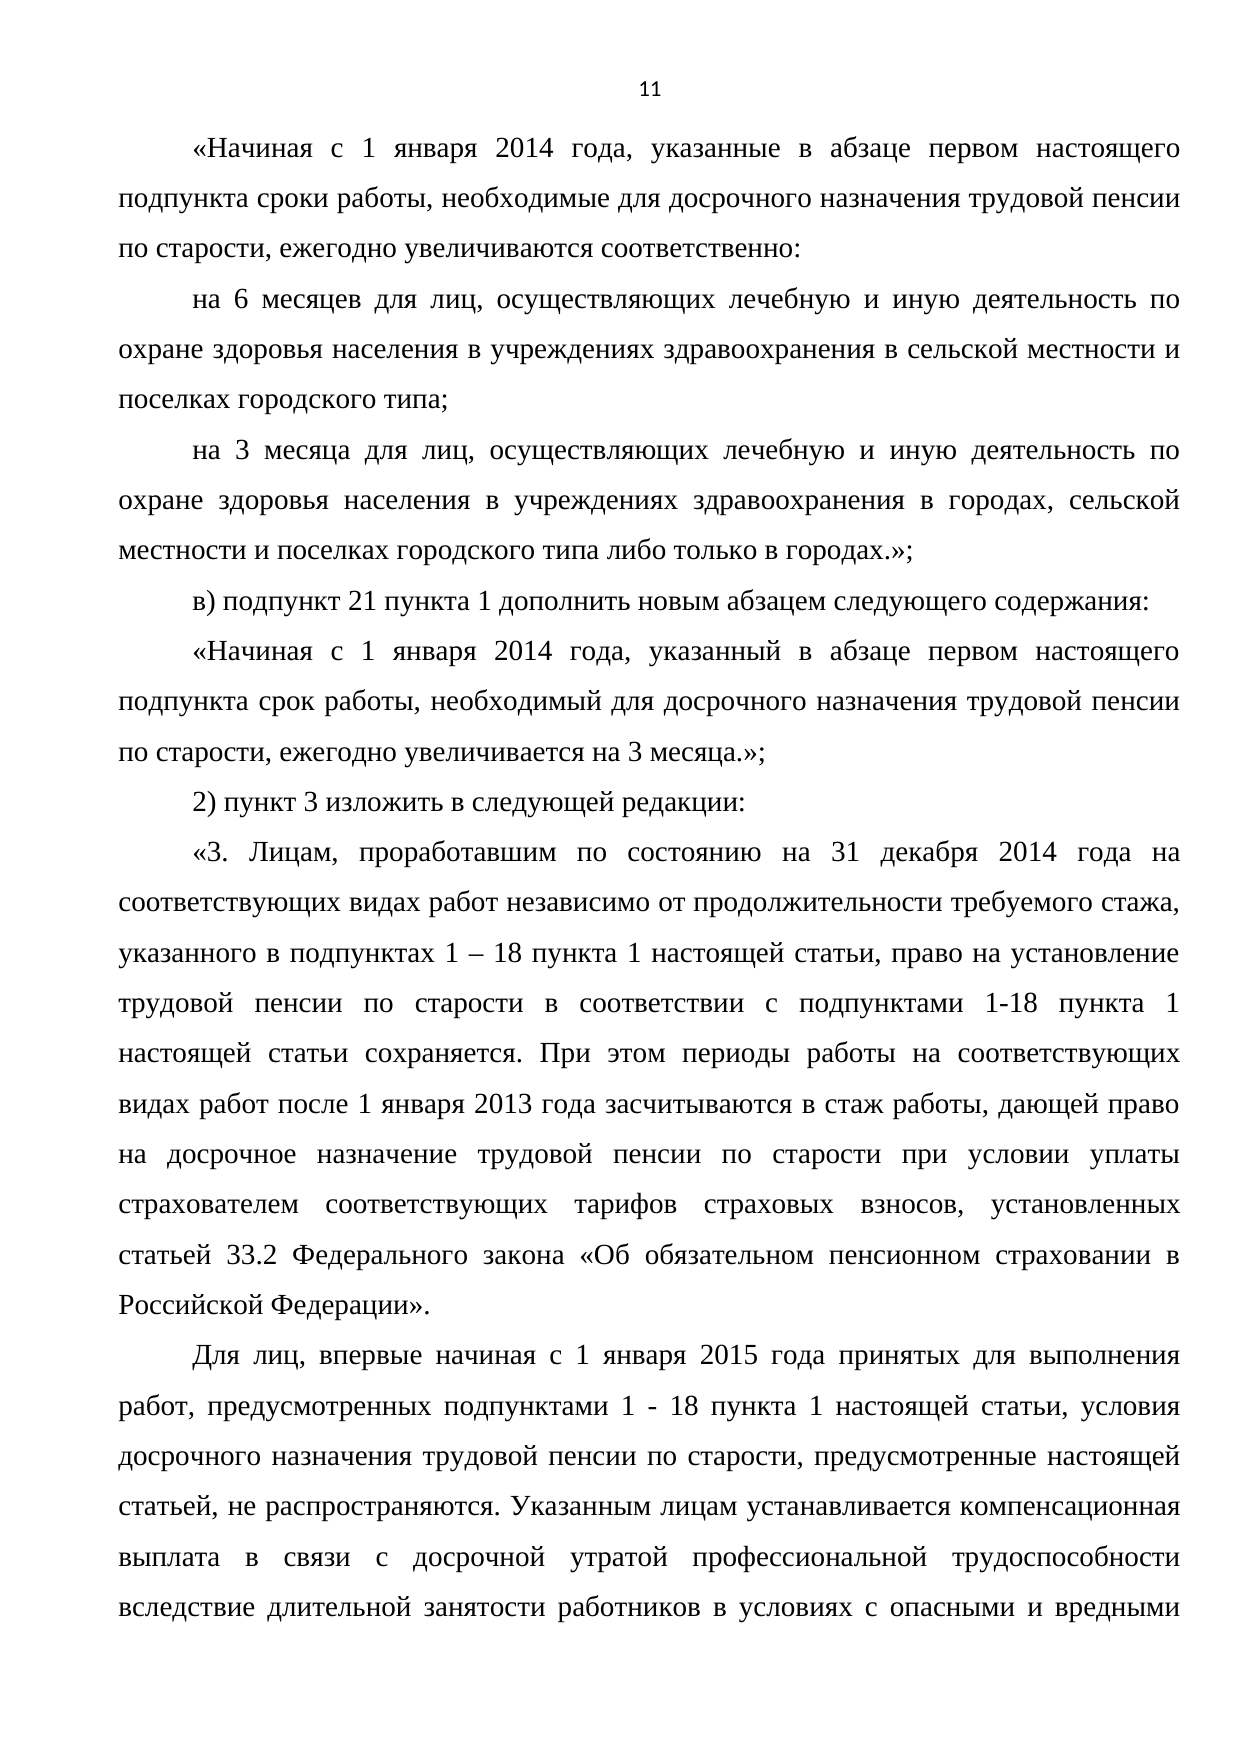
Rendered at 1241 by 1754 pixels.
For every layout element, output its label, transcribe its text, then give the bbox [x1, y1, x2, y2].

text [118, 1337, 1181, 1622]
text «Начиная с 1 января 2014 года, указанные в абзаце первом настоящего подпункта сроки работы, необходимые для досрочного назначения трудовой пенсии по старости, ежегодно увеличиваются соответственно: [118, 130, 1181, 264]
text «3. Лицам, проработавшим по состоянию на 31 декабря 2014 года на соответствующих видах работ независимо от продолжительности требуемого стажа, указанного в подпунктах 1 – 18 пункта 1 настоящей статьи, право на установление трудовой пенсии по старости в соответствии с подпунктами 1-18 пункта 1 настоящей статьи сохраняется. При этом периоды работы на соответствующих видах работ после 1 января 2013 года засчитываются в стаж работы, дающей право на досрочное назначение трудовой пенсии по старости при условии уплаты страхователем соответствующих тарифов страховых взносов, установленных статьей 33.2 Федерального закона «Об обязательном пенсионном страховании в Российской Федерации». [118, 834, 1181, 1321]
text «Начиная с 1 января 2014 года, указанный в абзаце первом настоящего подпункта срок работы, необходимый для досрочного назначения трудовой пенсии по старости, ежегодно увеличивается на 3 месяца.»; [118, 633, 1181, 767]
text на 3 месяца для лиц, осуществляющих лечебную и иную деятельность по охране здоровья населения в учреждениях здравоохранения в городах, сельской местности и поселках городского типа либо только в городах.»; [118, 432, 1181, 566]
text на 6 месяцев для лиц, осуществляющих лечебную и иную деятельность по охране здоровья населения в учреждениях здравоохранения в сельской местности и поселках городского типа; [118, 281, 1181, 415]
text в) подпункт 21 пункта 1 дополнить новым абзацем следующего содержания: [118, 583, 1181, 616]
text 2) пункт 3 изложить в следующей редакции: [118, 784, 1181, 817]
